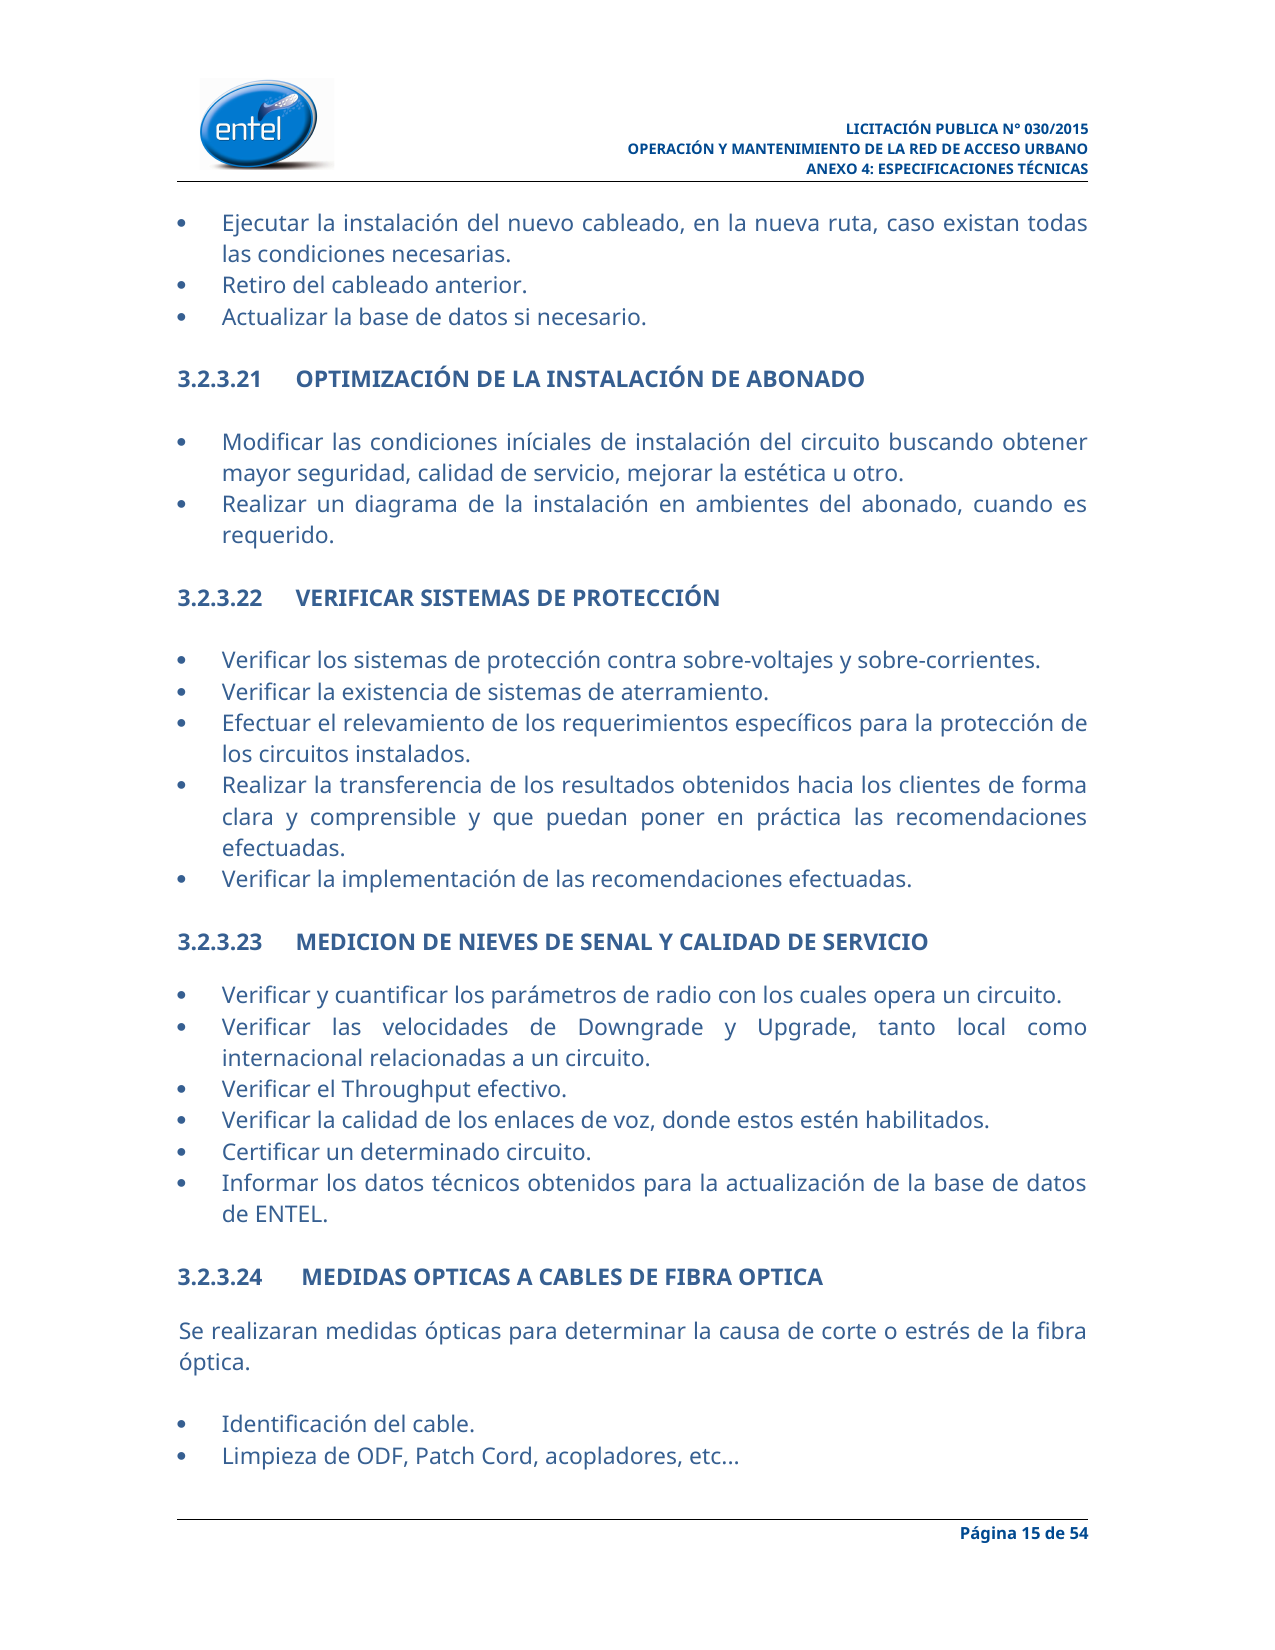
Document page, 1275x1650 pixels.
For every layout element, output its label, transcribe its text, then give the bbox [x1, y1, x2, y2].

subtitle VERIFICAR SISTEMAS DE PROTECCIÓN [177, 582, 1088, 613]
text Se realizaran medidas ópticas para determinar la causa de corte o estrés de la fibra óptica. [178, 1315, 1088, 1377]
list Limpieza de ODF, Patch Cord, acopladores, etc... [177, 1440, 1088, 1471]
list Modificar las condiciones iníciales de instalación del circuito buscando obtener mayor seguridad, calidad de servicio, mejorar la estética u otro. [177, 426, 1088, 488]
list Verificar la existencia de sistemas de aterramiento. [177, 676, 1088, 707]
list Verificar los sistemas de protección contra sobre-voltajes y sobre-corrientes. [177, 644, 1088, 676]
list Verificar la calidad de los enlaces de voz, donde estos estén habilitados. [177, 1104, 1088, 1136]
list Efectuar el relevamiento de los requerimientos específicos para la protección de los circuitos instalados. [177, 707, 1088, 769]
list Ejecutar la instalación del nuevo cableado, en la nueva ruta, caso existan todas las condiciones necesarias. [177, 207, 1088, 269]
list Identificación del cable. [177, 1408, 1088, 1440]
list Realizar un diagrama de la instalación en ambientes del abonado, cuando es requerido. [177, 488, 1088, 551]
list Verificar la implementación de las recomendaciones efectuadas. [177, 863, 1088, 894]
list Actualizar la base de datos si necesario. [177, 301, 1088, 332]
list Realizar la transferencia de los resultados obtenidos hacia los clientes de forma clara y comprensible y que puedan poner en práctica las recomendaciones efectuadas. [177, 769, 1088, 863]
list Verificar y cuantificar los parámetros de radio con los cuales opera un circuito. [177, 979, 1088, 1011]
list Certificar un determinado circuito. [177, 1136, 1088, 1167]
subtitle MEDICION DE NIEVES DE SENAL Y CALIDAD DE SERVICIO [177, 926, 1088, 957]
list Informar los datos técnicos obtenidos para la actualización de la base de datos de ENTEL. [177, 1167, 1088, 1229]
picture [199, 78, 335, 170]
list Retiro del cableado anterior. [177, 269, 1088, 301]
list Verificar las velocidades de Downgrade y Upgrade, tanto local como internacional relacionadas a un circuito. [177, 1011, 1088, 1073]
subtitle OPTIMIZACIÓN DE LA INSTALACIÓN DE ABONADO [177, 363, 1088, 394]
list Verificar el Throughput efectivo. [177, 1073, 1088, 1104]
subtitle MEDIDAS OPTICAS A CABLES DE FIBRA OPTICA [177, 1261, 1088, 1292]
